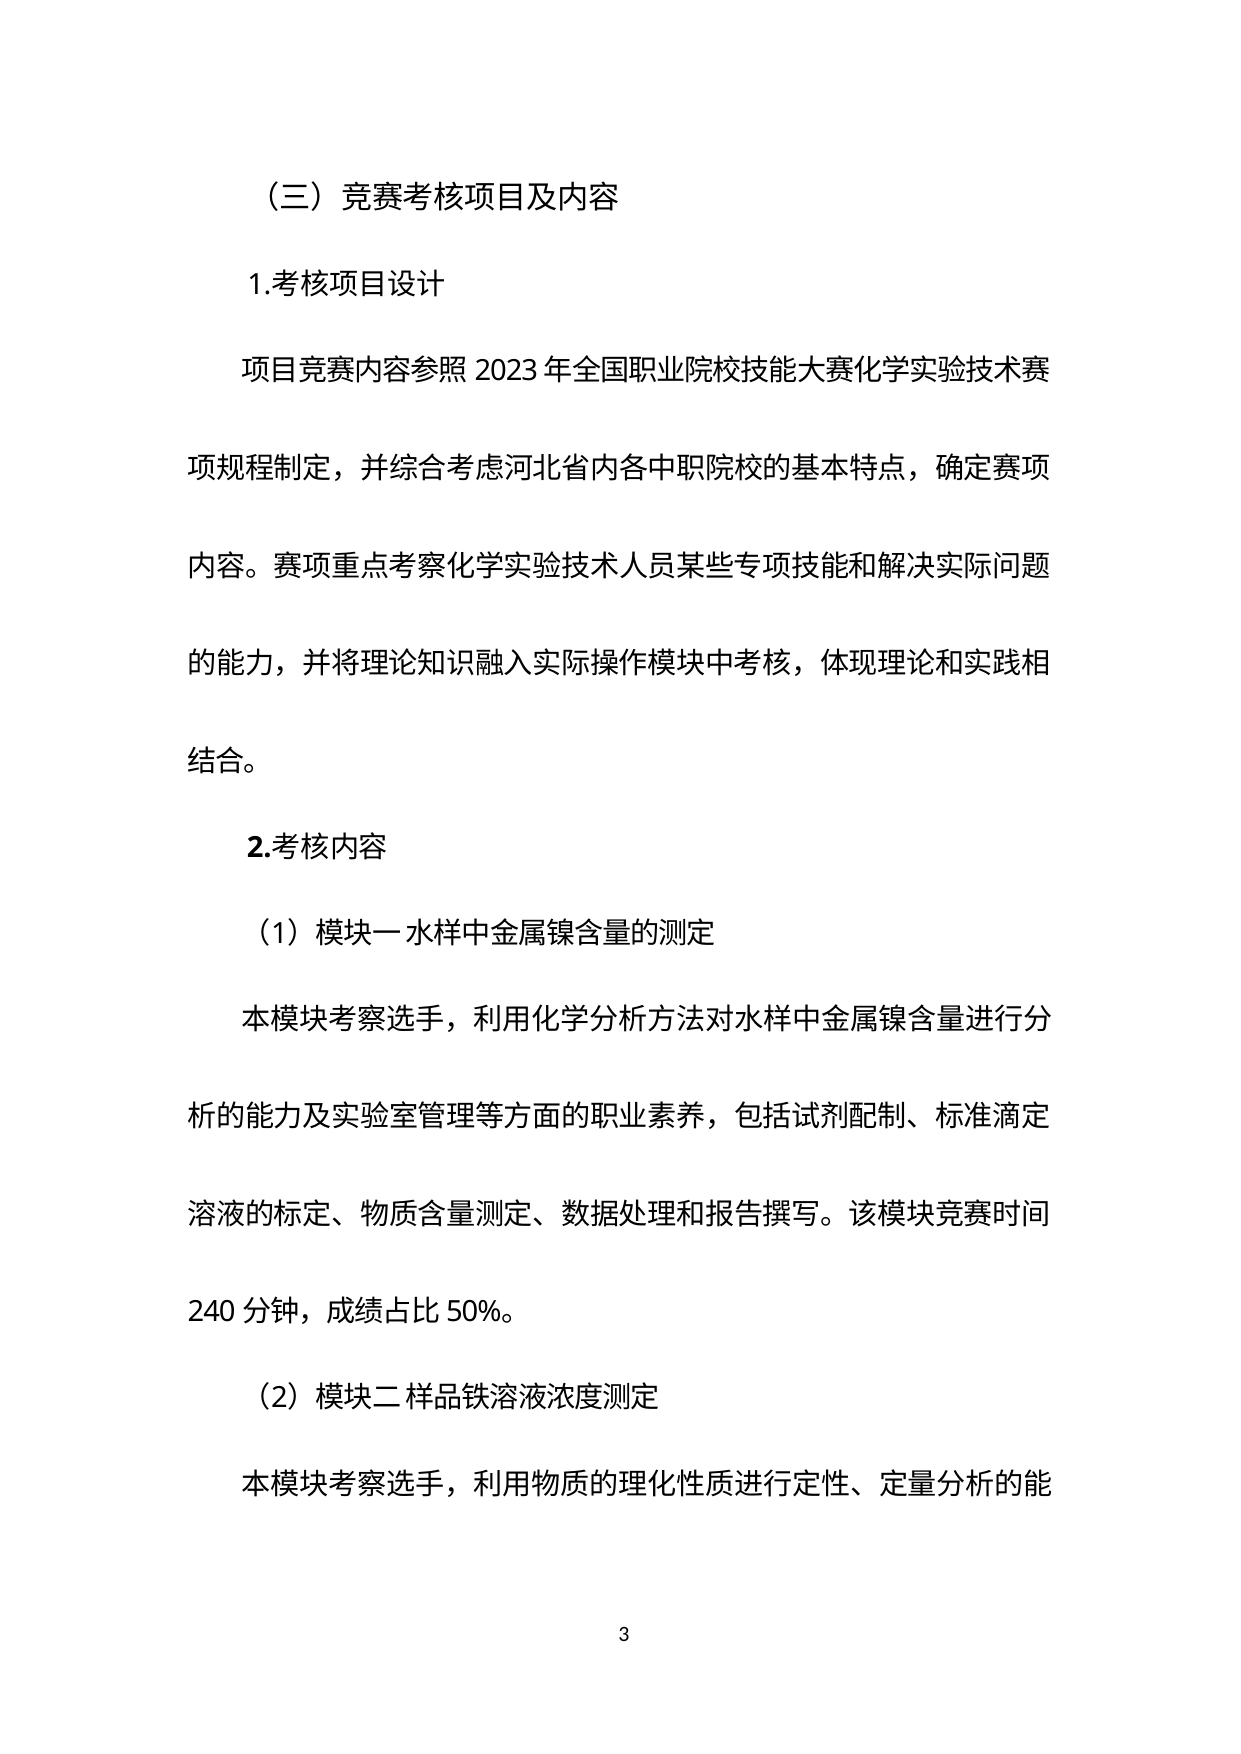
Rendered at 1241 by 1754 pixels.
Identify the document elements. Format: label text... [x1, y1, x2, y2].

text 本模块考察选手，利用化学分析方法对水样中金属镍含量进行分析的能力及实验室管理等方面的职业素养，包括试剂配制、标准滴定溶液的标定、物质含量测定、数据处理和报告撰写。该模块竞赛时间 240 分钟，成绩占比50%。 [187, 984, 1053, 1342]
text 项目竞赛内容参照2023年全国职业院校技能大赛化学实验技术赛项规程制定，并综合考虑河北省内各中职院校的基本特点，确定赛项内容。赛项重点考察化学实验技术人员某些专项技能和解决实际问题的能力，并将理论知识融入实际操作模块中考核，体现理论和实践相结合。 [187, 336, 1053, 791]
text 2.考核内容 [247, 812, 1053, 877]
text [187, 1449, 1053, 1514]
text （1）模块一 水样中金属镍含量的测定 [187, 898, 1053, 963]
text （三）竞赛考核项目及内容 [248, 162, 1053, 227]
text 1.考核项目设计 [247, 249, 1053, 314]
text （2）模块二 样品铁溶液浓度测定 [187, 1363, 1053, 1428]
